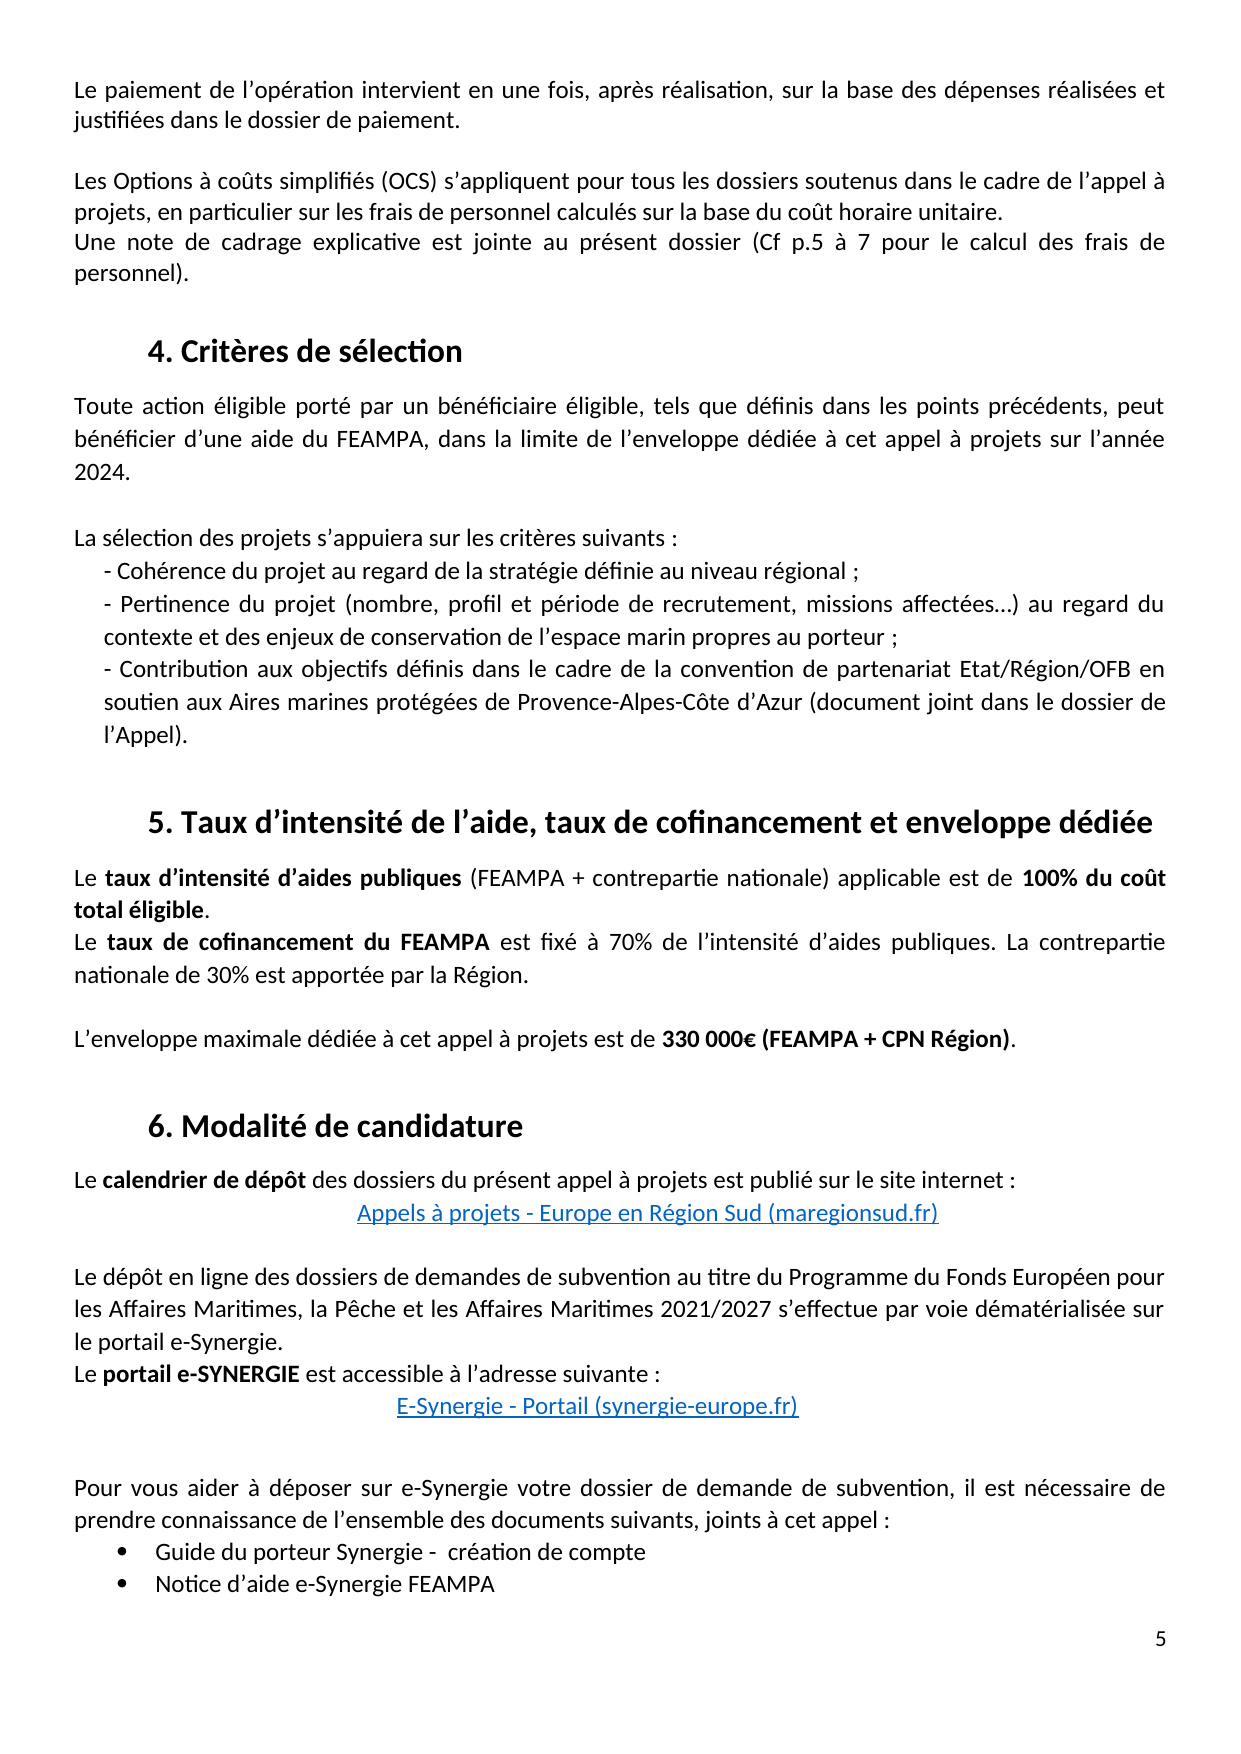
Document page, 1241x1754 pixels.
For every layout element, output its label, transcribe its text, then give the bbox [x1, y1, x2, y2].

text 4. Critères de sélection [74, 331, 1167, 371]
text Le paiement de l’opération intervient en une fois, après réalisation, sur la base des dépenses réalisées et justifiées dans le dossier de paiement. [74, 74, 1167, 135]
text Le portail e-SYNERGIE est accessible à l’adresse suivante : [74, 1358, 1167, 1389]
text Le calendrier de dépôt des dossiers du présent appel à projets est publié sur le site internet : [74, 1164, 1167, 1195]
text Pour vous aider à déposer sur e-Synergie votre dossier de demande de subvention, il est nécessaire de prendre connaissance de l’ensemble des documents suivants, joints à cet appel : [74, 1472, 1167, 1534]
text La sélection des projets s’appuiera sur les critères suivants : [74, 522, 1167, 552]
text L’enveloppe maximale dédiée à cet appel à projets est de 330 000€ (FEAMPA + CPN Région). [74, 1023, 1167, 1054]
text Les Options à coûts simplifiés (OCS) s’appliquent pour tous les dossiers soutenus dans le cadre de l’appel à projets, en particulier sur les frais de personnel calculés sur la base du coût horaire unitaire. [74, 165, 1167, 226]
text Une note de cadrage explicative est jointe au présent dossier (Cf p.5 à 7 pour le calcul des frais de personnel). [74, 226, 1167, 287]
text - Cohérence du projet au regard de la stratégie définie au niveau régional ; [103, 555, 1167, 585]
text 5. Taux d’intensité de l’aide, taux de cofinancement et enveloppe dédiée [103, 801, 1167, 842]
text Le dépôt en ligne des dossiers de demandes de subvention au titre du Programme du Fonds Européen pour les Affaires Maritimes, la Pêche et les Affaires Maritimes 2021/2027 s’effectue par voie dématérialisée sur le portail e-Synergie. [74, 1261, 1167, 1356]
text Le taux d’intensité d’aides publiques (FEAMPA + contrepartie nationale) applicable est de 100% du coût total éligible. [74, 862, 1167, 925]
text Le taux de cofinancement du FEAMPA est fixé à 70% de l’intensité d’aides publiques. La contrepartie nationale de 30% est apportée par la Région. [74, 927, 1167, 989]
list Guide du porteur Synergie - création de compte [118, 1536, 1167, 1567]
text - Contribution aux objectifs définis dans le cadre de la convention de partenariat Etat/Région/OFB en soutien aux Aires marines protégées de Provence-Alpes-Côte d’Azur (document joint dans le dossier de l’Appel). [103, 654, 1167, 750]
list Notice d’aide e-Synergie FEAMPA [118, 1569, 1167, 1599]
text E-Synergie - Portail (synergie-europe.fr) [74, 1391, 1167, 1421]
text Appels à projets - Europe en Région Sud (maregionsud.fr) [74, 1197, 1167, 1227]
text - Pertinence du projet (nombre, profil et période de recrutement, missions affectées…) au regard du contexte et des enjeux de conservation de l’espace marin propres au porteur ; [103, 588, 1167, 651]
text Toute action éligible porté par un bénéficiaire éligible, tels que définis dans les points précédents, peut bénéficier d’une aide du FEAMPA, dans la limite de l’enveloppe dédiée à cet appel à projets sur l’année 2024. [74, 390, 1167, 487]
text 6. Modalité de candidature [74, 1105, 1167, 1145]
